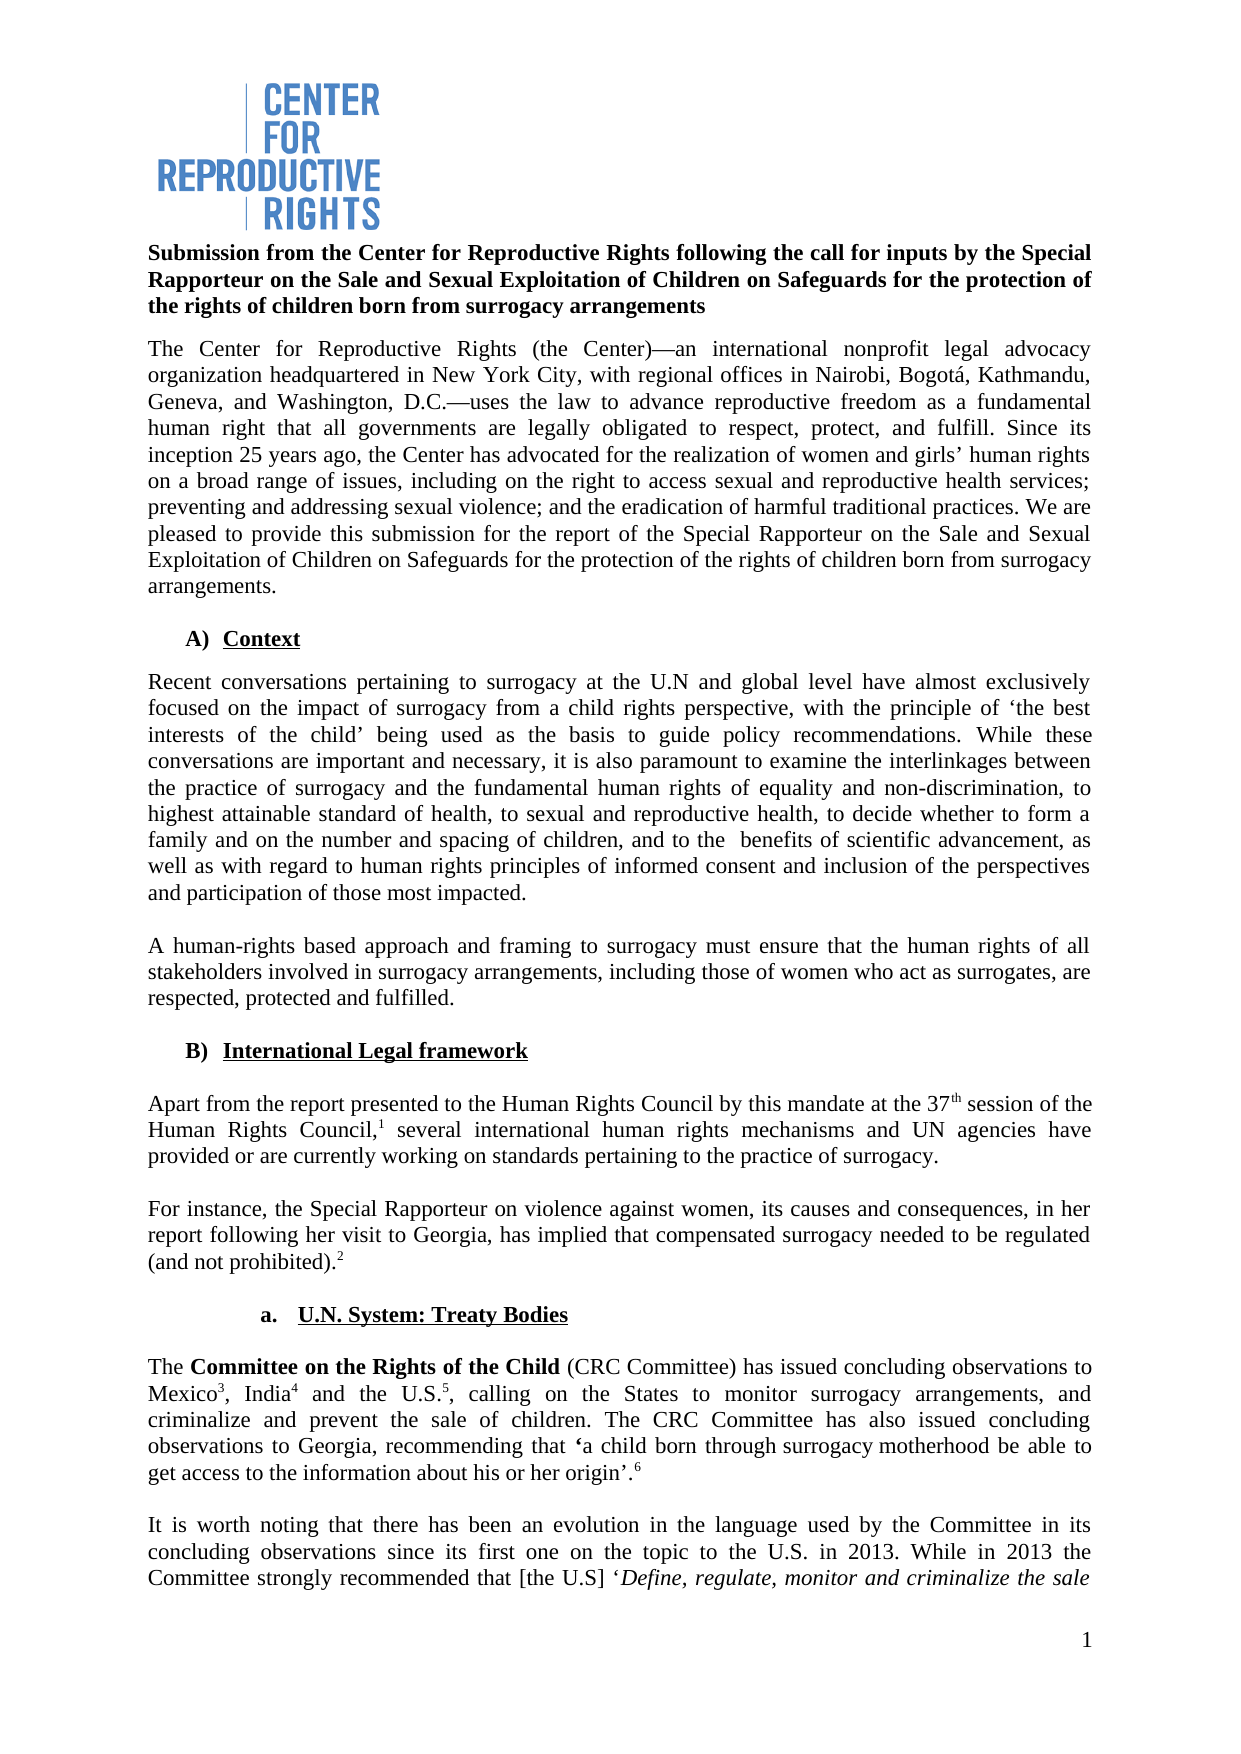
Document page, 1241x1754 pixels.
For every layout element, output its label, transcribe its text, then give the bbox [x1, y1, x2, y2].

list U.N. System: Treaty Bodies [260, 1301, 1092, 1327]
text The Center for Reproductive Rights (the Center)—an international nonprofit legal advocacy organization headquartered in New York City, with regional offices in Nairobi, Bogotá, Kathmandu, Geneva, and Washington, D.C.—uses the law to advance reproductive freedom as a fundamental human right that all governments are legally obligated to respect, protect, and fulfill. Since its inception 25 years ago, the Center has advocated for the realization of women and girls’ human rights on a broad range of issues, including on the right to access sexual and reproductive health services; preventing and addressing sexual violence; and the eradication of harmful traditional practices. We are pleased to provide this submission for the report of the Special Rapporteur on the Sale and Sexual Exploitation of Children on Safeguards for the protection of the rights of children born from surrogacy arrangements. [148, 335, 1092, 599]
text For instance, the Special Rapporteur on violence against women, its causes and consequences, in her report following her visit to Georgia, has implied that compensated surrogacy needed to be regulated (and not prohibited). [148, 1195, 1092, 1274]
text Submission from the Center for Reproductive Rights following the call for inputs by the Special Rapporteur on the Sale and Sexual Exploitation of Children on Safeguards for the protection of the rights of children born from surrogacy arrangements [148, 239, 1092, 318]
list International Legal framework [185, 1037, 1092, 1063]
text A human-rights based approach and framing to surrogacy must ensure that the human rights of all stakeholders involved in surrogacy arrangements, including those of women who act as surrogates, are respected, protected and fulfilled. [148, 932, 1092, 1011]
text Recent conversations pertaining to surrogacy at the U.N and global level have almost exclusively focused on the impact of surrogacy from a child rights perspective, with the principle of ‘the best interests of the child’ being used as the basis to guide policy recommendations. While these conversations are important and necessary, it is also paramount to examine the interlinkages between the practice of surrogacy and the fundamental human rights of equality and non-discrimination, to highest attainable standard of health, to sexual and reproductive health, to decide whether to form a family and on the number and spacing of children, and to the benefits of scientific advancement, as well as with regard to human rights principles of informed consent and inclusion of the perspectives and participation of those most impacted. [148, 668, 1092, 905]
picture [147, 73, 397, 240]
list Context [185, 625, 1092, 651]
text Apart from the report presented to the Human Rights Council by this mandate at the 37th session of the Human Rights Council, several international human rights mechanisms and UN agencies have provided or are currently working on standards pertaining to the practice of surrogacy. [148, 1090, 1092, 1169]
text The Committee on the Rights of the Child (CRC Committee) has issued concluding observations to Mexico, India and the U.S., calling on the States to monitor surrogacy arrangements, and criminalize and prevent the sale of children. The CRC Committee has also issued concluding observations to Georgia, recommending that ‘a child born through surrogacy motherhood be able to get access to the information about his or her origin’. [148, 1353, 1092, 1485]
